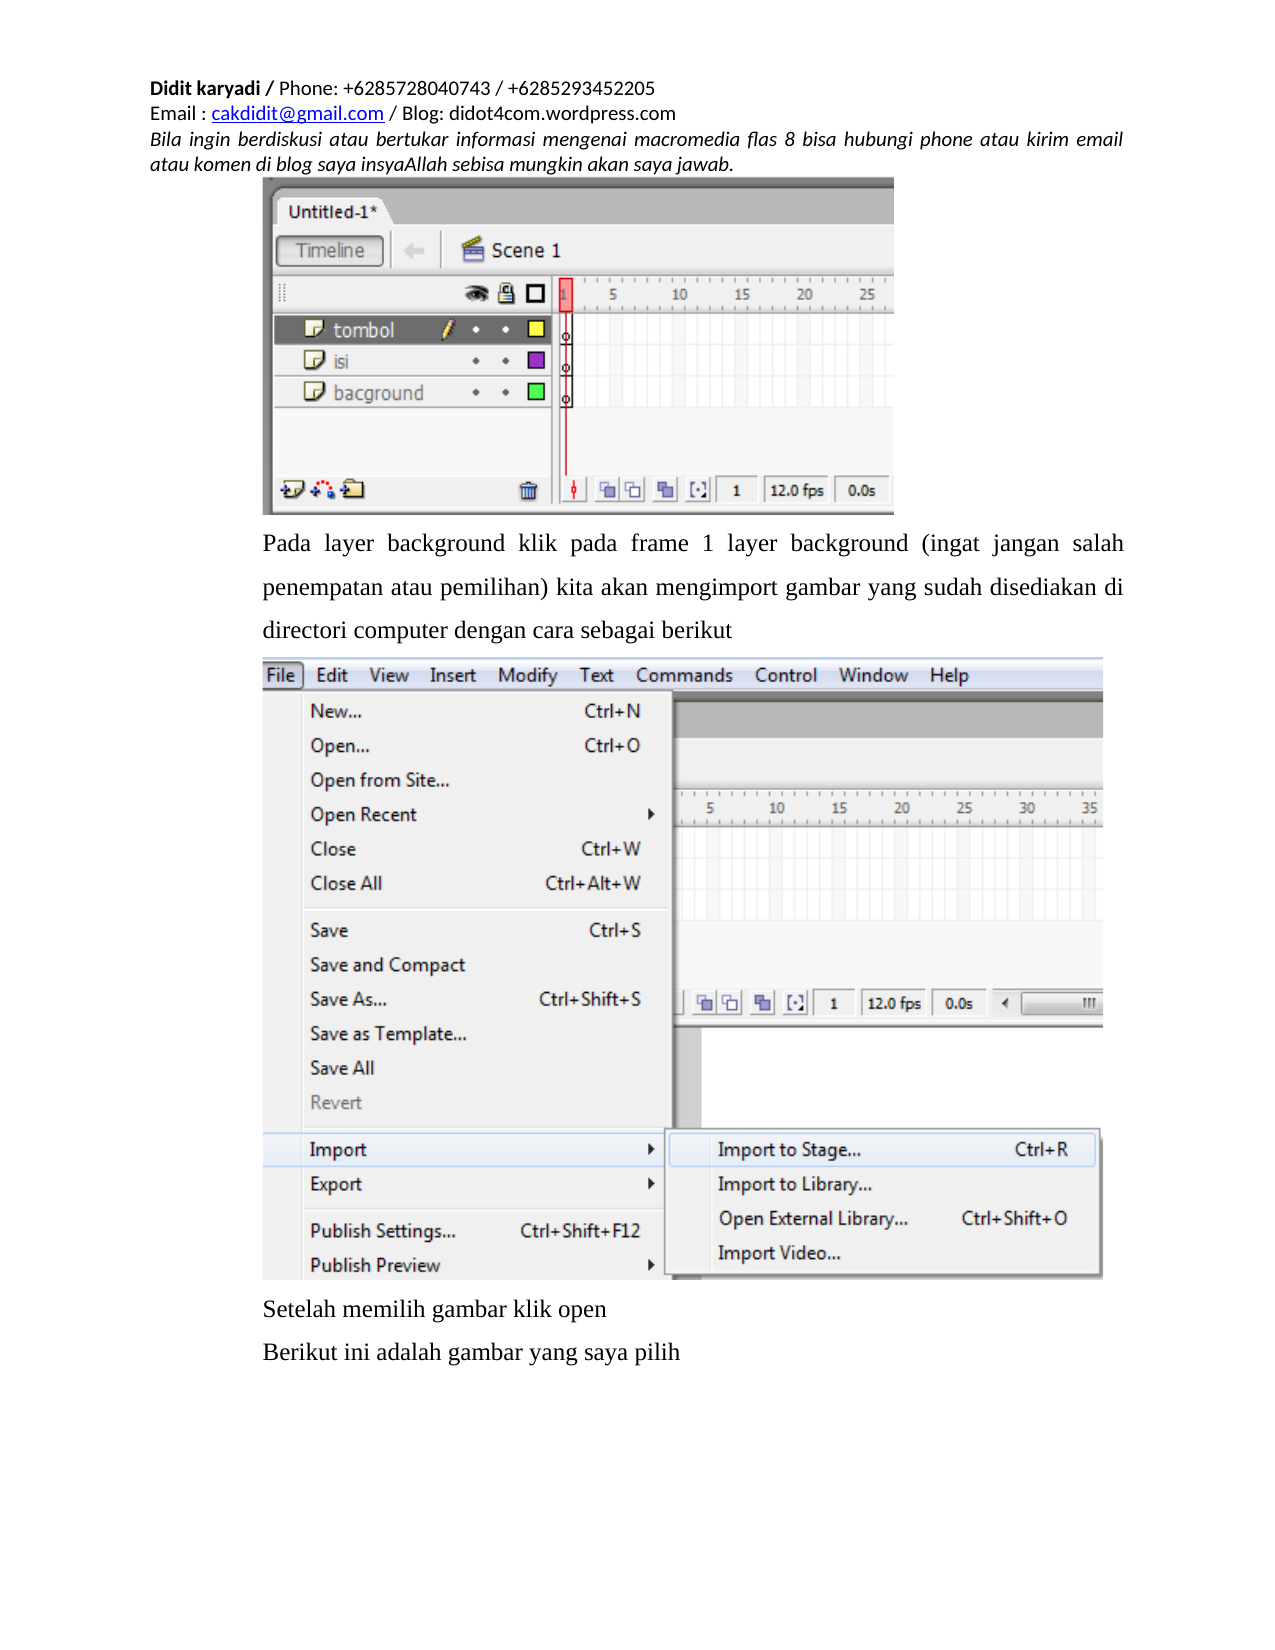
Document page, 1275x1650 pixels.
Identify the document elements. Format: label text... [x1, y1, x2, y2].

list Berikut ini adalah gambar yang saya pilih [262, 1337, 1125, 1366]
list Pada layer background klik pada frame 1 layer background (ingat jangan salah penempatan atau pemilihan) kita akan mengimport gambar yang sudah disediakan di directori computer dengan cara sebagai berikut [262, 528, 1125, 643]
picture [262, 176, 894, 515]
picture [262, 657, 1104, 1280]
list Setelah memilih gambar klik open [262, 1294, 1125, 1323]
